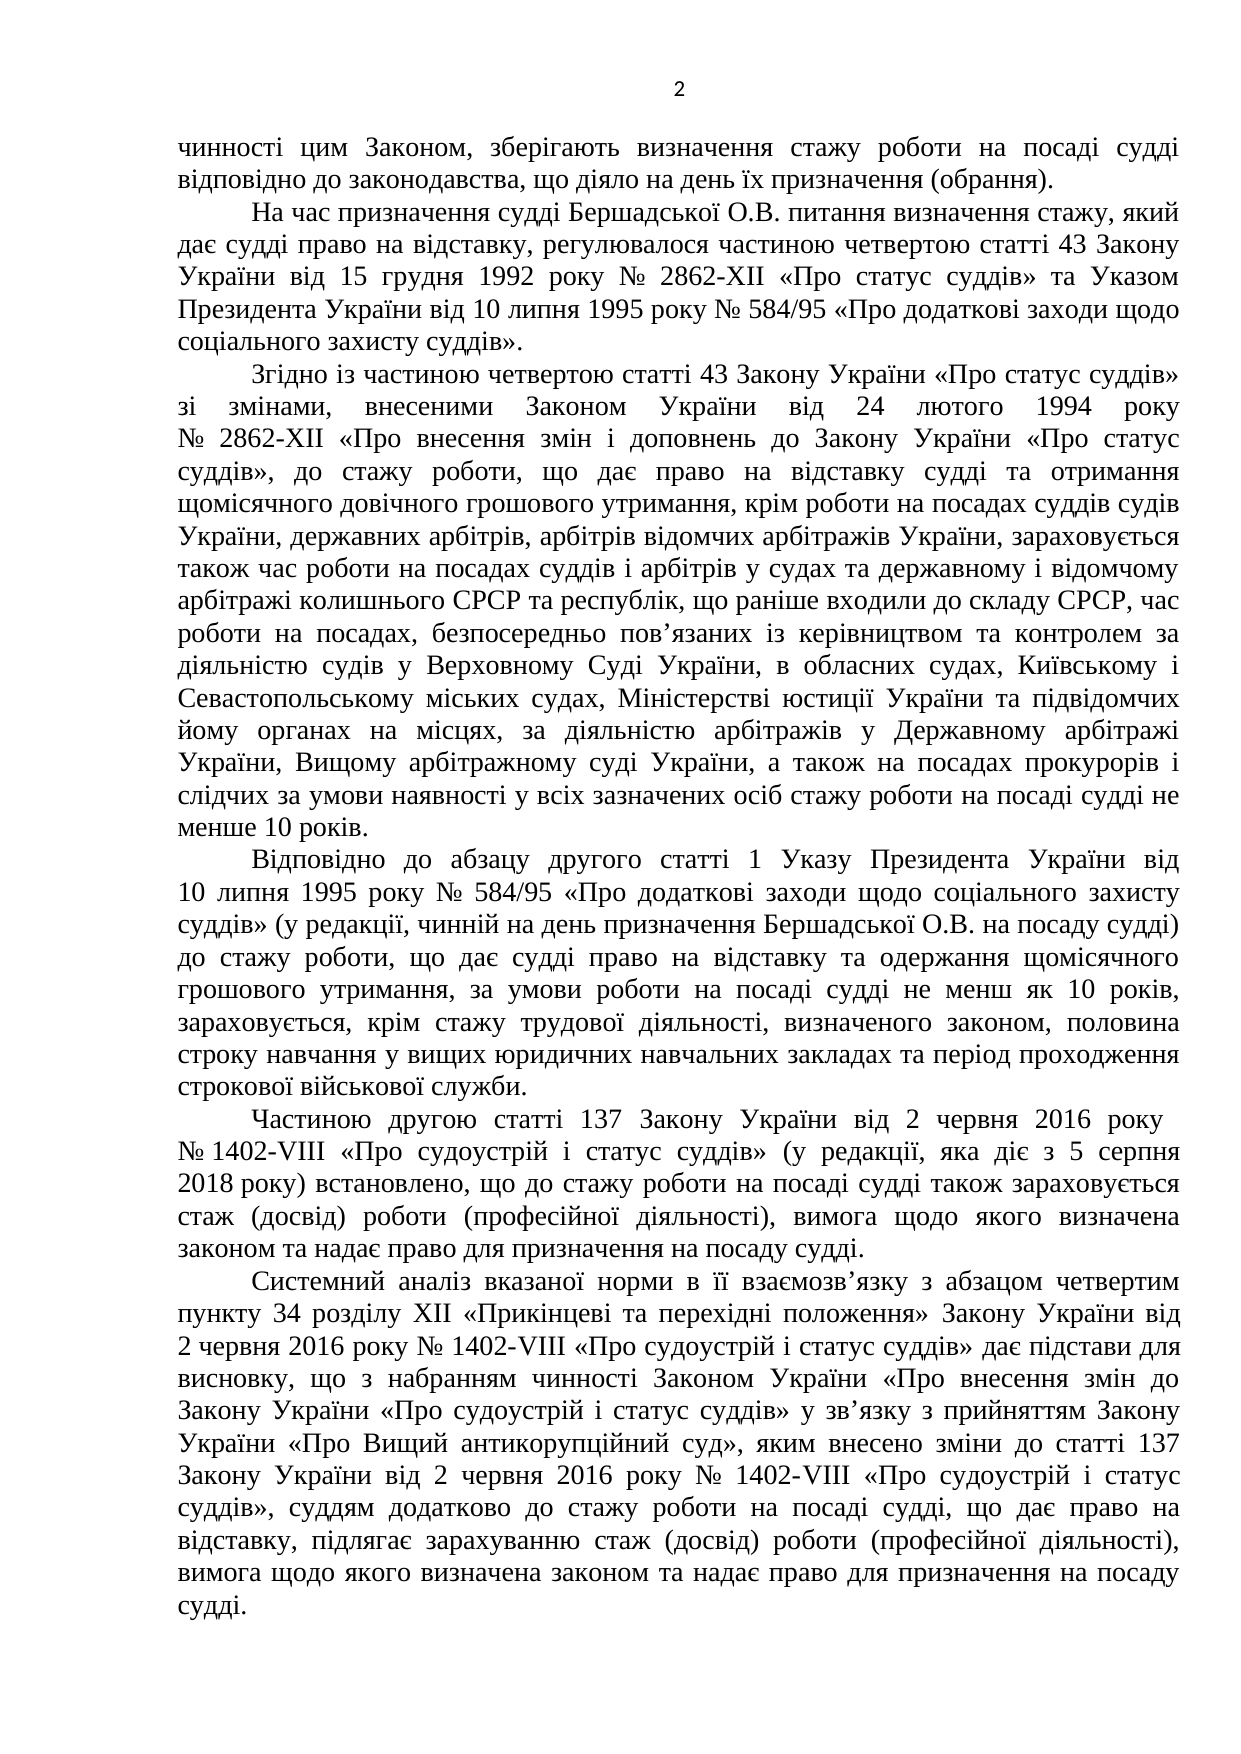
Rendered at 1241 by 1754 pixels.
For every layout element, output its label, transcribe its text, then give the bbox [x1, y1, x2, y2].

text На час призначення судді Бершадської О.В. питання визначення стажу, який дає судді право на відставку, регулювалося частиною четвертою статті 43 Закону України від 15 грудня 1992 року № 2862-XII «Про статус суддів» та Указом Президента України від 10 липня 1995 року № 584/95 «Про додаткові заходи щодо соціального захисту суддів». [177, 195, 1181, 357]
text Системний аналіз вказаної норми в її взаємозв’язку з абзацом четвертим пункту 34 розділу XII «Прикінцеві та перехідні положення» Закону України від 2 червня 2016 року № 1402-VIII «Про судоустрій і статус суддів» дає підстави для висновку, що з набранням чинності Законом України «Про внесення змін до Закону України «Про судоустрій і статус суддів» у зв’язку з прийняттям Закону України «Про Вищий антикорупційний суд», яким внесено зміни до статті 137 Закону України від 2 червня 2016 року № 1402-VIII «Про судоустрій і статус суддів», суддям додатково до стажу роботи на посаді судді, що дає право на відставку, підлягає зарахуванню стаж (досвід) роботи (професійної діяльності), вимога щодо якого визначена законом та надає право для призначення на посаду судді. [177, 1264, 1181, 1620]
text Частиною другою статті 137 Закону України від 2 червня 2016 року № 1402-VIII «Про судоустрій і статус суддів» (у редакції, яка діє з 5 серпня 2018 року) встановлено, що до стажу роботи на посаді судді також зараховується стаж (досвід) роботи (професійної діяльності), вимога щодо якого визначена законом та надає право для призначення на посаду судді. [177, 1102, 1181, 1264]
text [177, 130, 1181, 195]
text Відповідно до абзацу другого статті 1 Указу Президента України від 10 липня 1995 року № 584/95 «Про додаткові заходи щодо соціального захисту суддів» (у редакції, чинній на день призначення Бершадської О.В. на посаду судді) до стажу роботи, що дає судді право на відставку та одержання щомісячного грошового утримання, за умови роботи на посаді судді не менш як 10 років, зараховується, крім стажу трудової діяльності, визначеного законом, половина строку навчання у вищих юридичних навчальних закладах та період проходження строкової військової служби. [177, 843, 1181, 1102]
text Згідно із частиною четвертою статті 43 Закону України «Про статус суддів» зі змінами, внесеними Законом України від 24 лютого 1994 року № 2862-XII «Про внесення змін і доповнень до Закону України «Про статус суддів», до стажу роботи, що дає право на відставку судді та отримання щомісячного довічного грошового утримання, крім роботи на посадах суддів судів України, державних арбітрів, арбітрів відомчих арбітражів України, зараховується також час роботи на посадах суддів і арбітрів у судах та державному і відомчому арбітражі колишнього СРСР та республік, що раніше входили до складу СРСР, час роботи на посадах, безпосередньо пов’язаних із керівництвом та контролем за діяльністю судів у Верховному Суді України, в обласних судах, Київському і Севастопольському міських судах, Міністерстві юстиції України та підвідомчих йому органах на місцях, за діяльністю арбітражів у Державному арбітражі України, Вищому арбітражному суді України, а також на посадах прокурорів і слідчих за умови наявності у всіх зазначених осіб стажу роботи на посаді судді не менше 10 років. [177, 357, 1181, 843]
